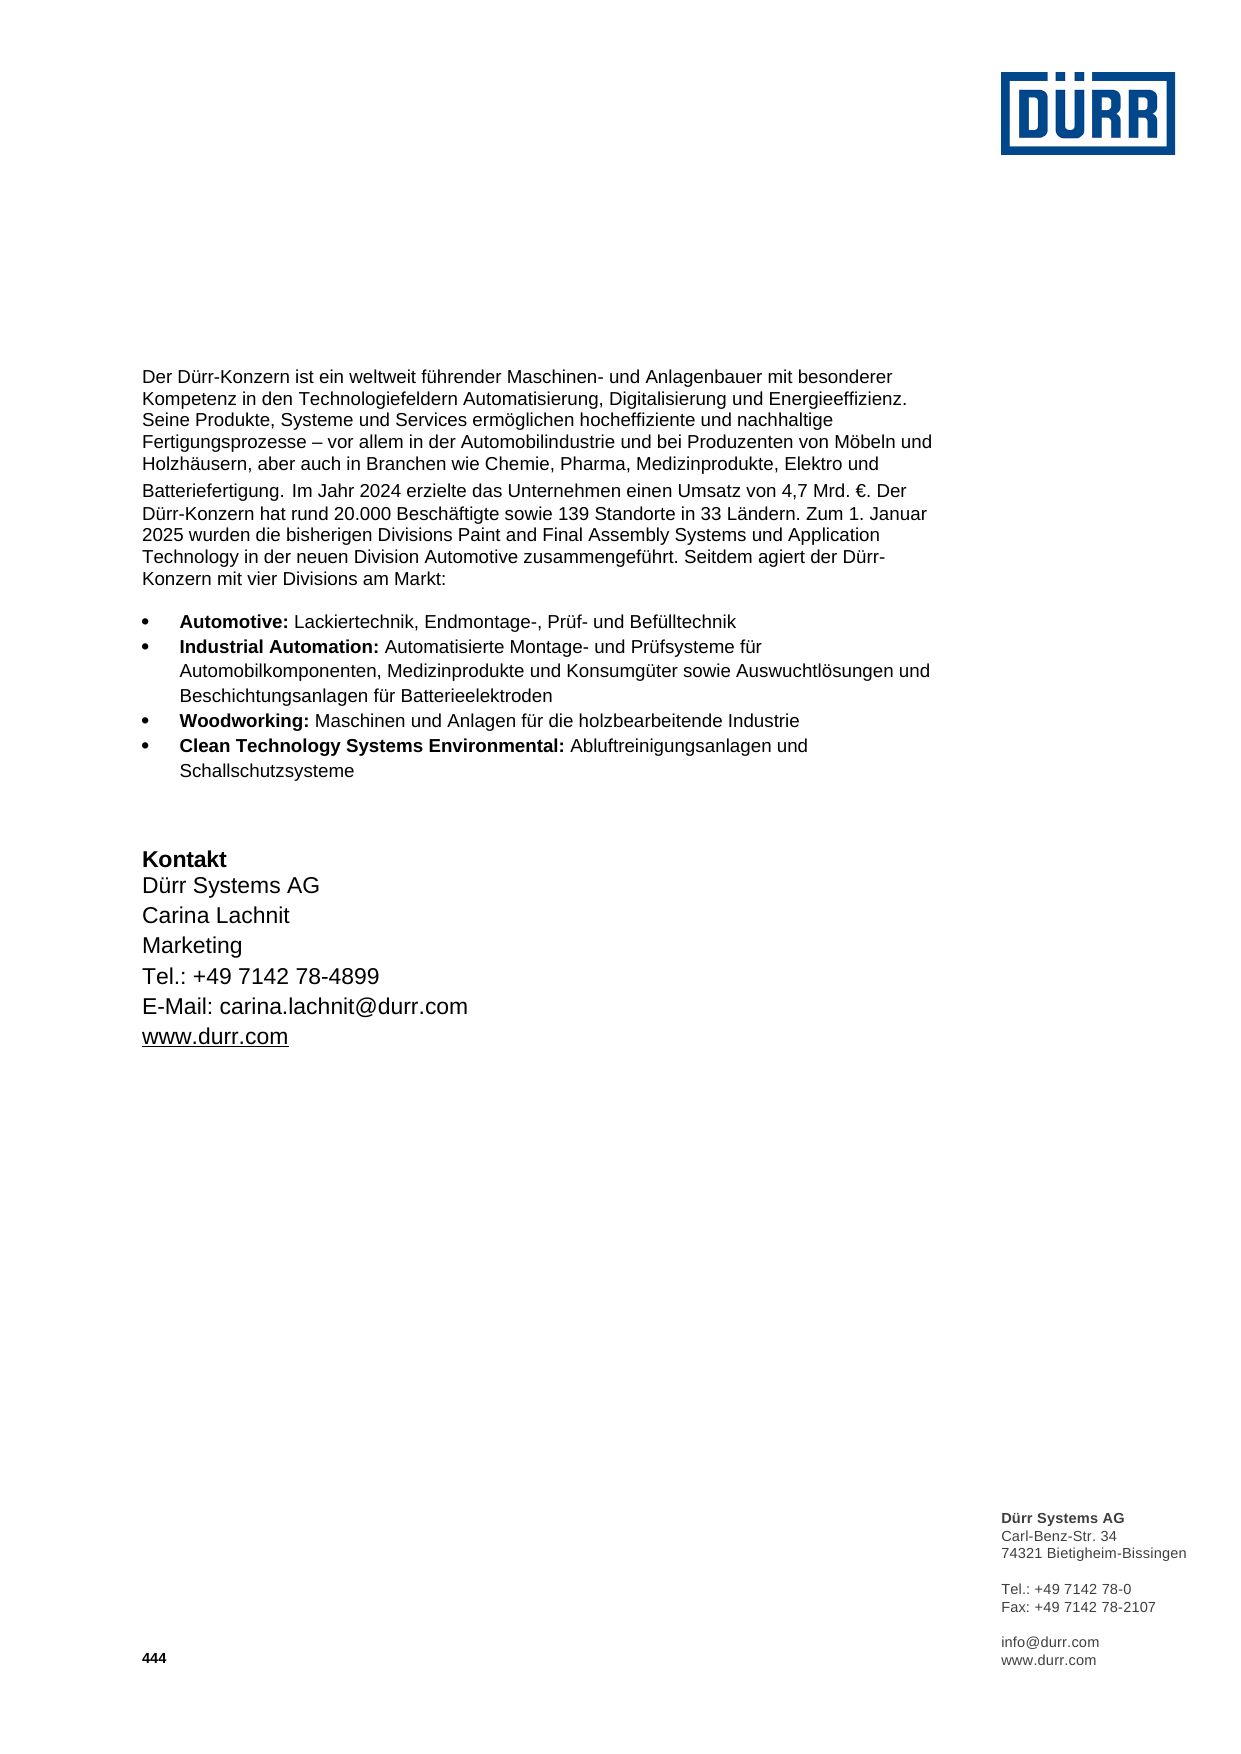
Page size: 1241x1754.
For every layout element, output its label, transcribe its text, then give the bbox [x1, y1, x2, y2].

list Industrial Automation: Automatisierte Montage- und Prüfsysteme für Automobilkomponenten, Medizinprodukte und Konsumgüter sowie Auswuchtlösungen und Beschichtungsanlagen für Batterieelektroden [142, 635, 951, 707]
list Automotive: Lackiertechnik, Endmontage-, Prüf- und Befülltechnik [142, 611, 951, 632]
list Woodworking: Maschinen und Anlagen für die holzbearbeitende Industrie [142, 710, 951, 732]
picture [1001, 72, 1175, 155]
text Kontakt [142, 843, 951, 872]
text www.durr.com [142, 1023, 951, 1049]
text Carina Lachnit [142, 902, 921, 928]
text E-Mail: carina.lachnit@durr.com [142, 993, 921, 1019]
text Der Dürr-Konzern ist ein weltweit führender Maschinen- und Anlagenbauer mit besonderer Kompetenz in den Technologiefeldern Automatisierung, Digitalisierung und Energieeffizienz. Seine Produkte, Systeme und Services ermöglichen hocheffiziente und nachhaltige Fertigungsprozesse – vor allem in der Automobilindustrie und bei Produzenten von Möbeln und Holzhäusern, aber auch in Branchen wie Chemie, Pharma, Medizinprodukte, Elektro und Batteriefertigung. Im Jahr 2024 erzielte das Unternehmen einen Umsatz von 4,7 Mrd. €. Der Dürr-Konzern hat rund 20.000 Beschäftigte sowie 139 Standorte in 33 Ländern. Zum 1. Januar 2025 wurden die bisherigen Divisions Paint and Final Assembly Systems und Application Technology in der neuen Division Automotive zusammengeführt. Seitdem agiert der Dürr-Konzern mit vier Divisions am Markt: [142, 366, 951, 589]
list Clean Technology Systems Environmental: Abluftreinigungsanlagen und Schallschutzsysteme [142, 735, 951, 781]
text Tel.: +49 7142 78-4899 [142, 963, 921, 989]
text Marketing [142, 932, 921, 959]
text Dürr Systems AG [142, 872, 921, 898]
